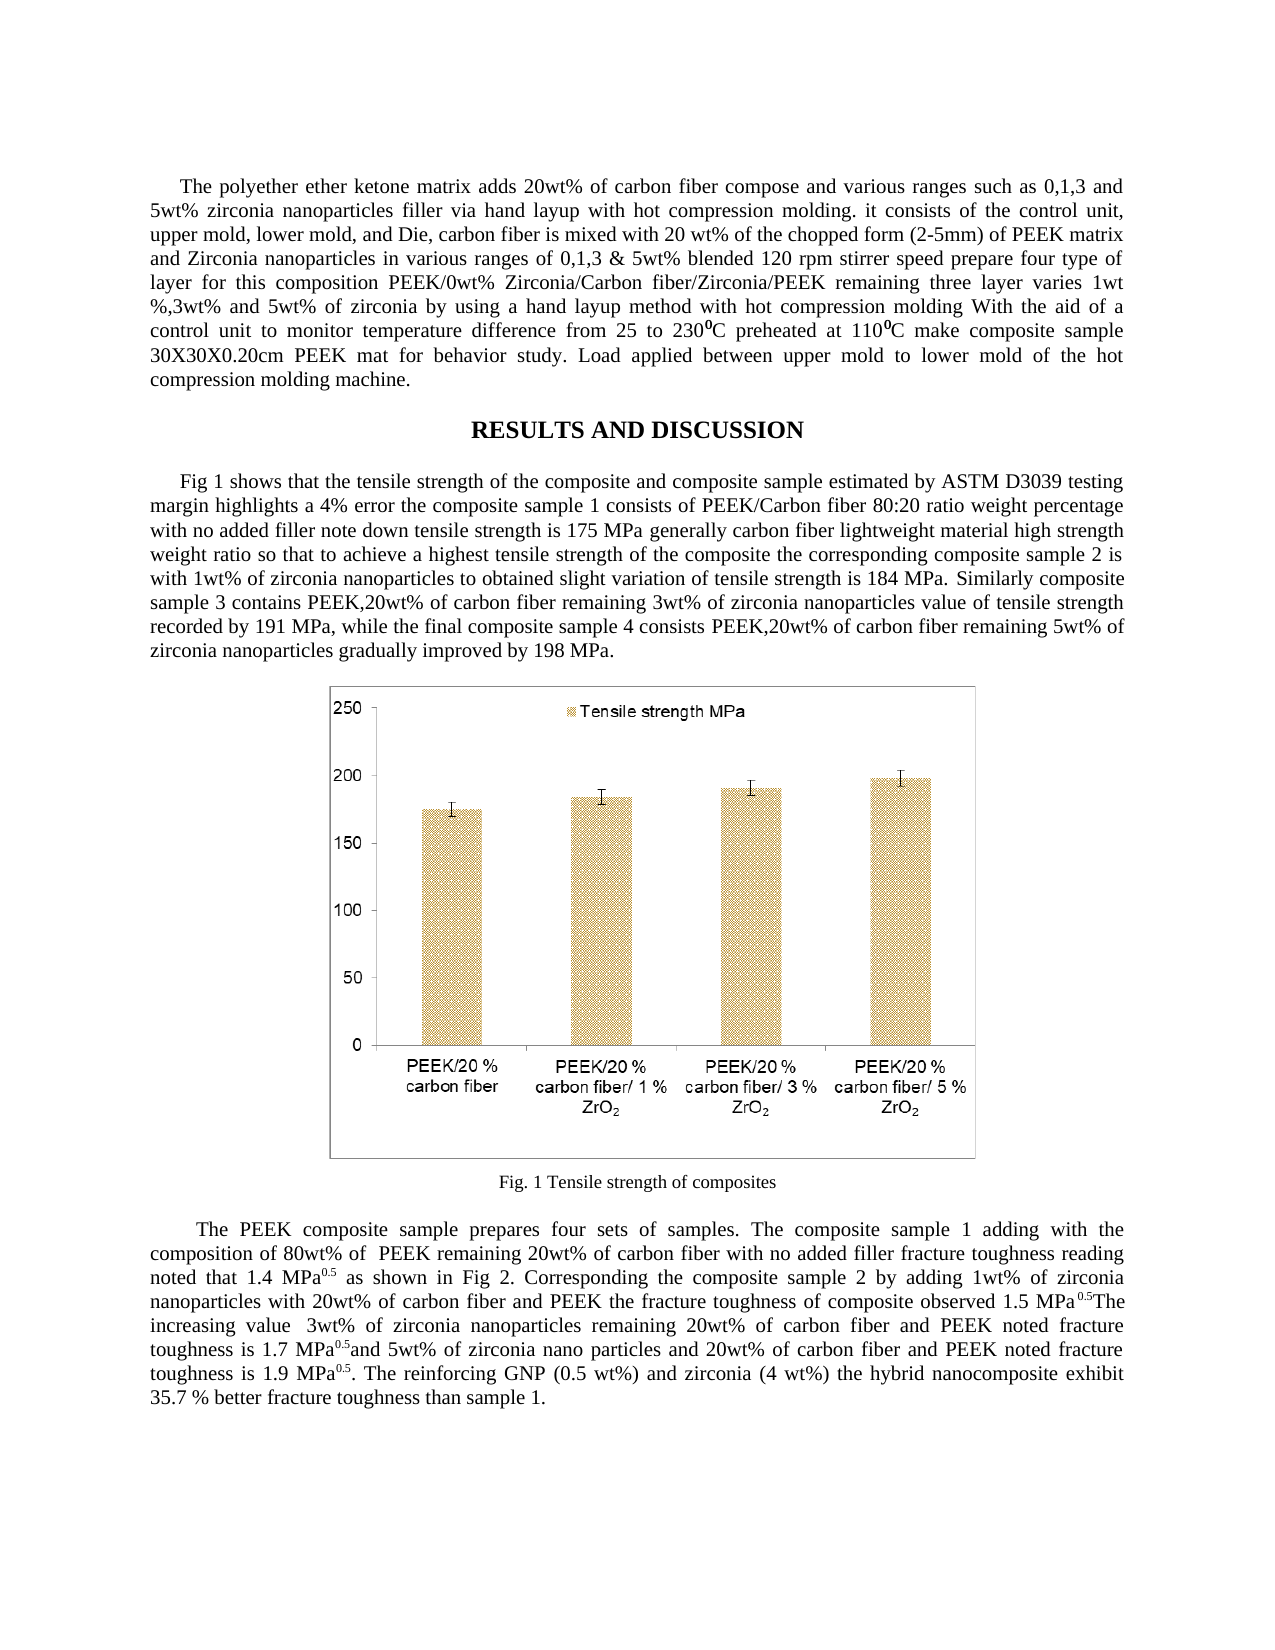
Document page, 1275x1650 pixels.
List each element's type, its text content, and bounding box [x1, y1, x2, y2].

text Fig 1 shows that the tensile strength of the composite and composite sample estimated by ASTM D3039 testing margin highlights a 4% error the composite sample 1 consists of PEEK/Carbon fiber 80:20 ratio weight percentage with no added filler note down tensile strength is 175 MPa generally carbon fiber lightweight material high strength weight ratio so that to achieve a highest tensile strength of the composite the corresponding composite sample 2 is with 1wt% of zirconia nanoparticles to obtained slight variation of tensile strength is 184 MPa. Similarly composite sample 3 contains PEEK,20wt% of carbon fiber remaining 3wt% of zirconia nanoparticles value of tensile strength recorded by 191 MPa, while the final composite sample 4 consists PEEK,20wt% of carbon fiber remaining 5wt% of zirconia nanoparticles gradually improved by 198 MPa. [150, 469, 1125, 662]
text Fig. 1 Tensile strength of composites [150, 1171, 1125, 1192]
text The PEEK composite sample prepares four sets of samples. The composite sample 1 adding with the composition of 80wt% of PEEK remaining 20wt% of carbon fiber with no added filler fracture toughness reading noted that 1.4 MPa0.5 as shown in Fig 2. Corresponding the composite sample 2 by adding 1wt% of zirconia nanoparticles with 20wt% of carbon fiber and PEEK the fracture toughness of composite observed 1.5 MPa0.5The increasing value 3wt% of zirconia nanoparticles remaining 20wt% of carbon fiber and PEEK noted fracture toughness is 1.7 MPa0.5and 5wt% of zirconia nano particles and 20wt% of carbon fiber and PEEK noted fracture toughness is 1.9 MPa0.5. The reinforcing GNP (0.5 wt%) and zirconia (4 wt%) the hybrid nanocomposite exhibit 35.7 % better fracture toughness than sample 1. [150, 1216, 1125, 1409]
subtitle Results and Discussion [150, 416, 1125, 444]
picture [329, 686, 976, 1159]
text The polyether ether ketone matrix adds 20wt% of carbon fiber compose and various ranges such as 0,1,3 and 5wt% zirconia nanoparticles filler via hand layup with hot compression molding. it consists of the control unit, upper mold, lower mold, and Die, carbon fiber is mixed with 20 wt% of the chopped form (2-5mm) of PEEK matrix and Zirconia nanoparticles in various ranges of 0,1,3 & 5wt% blended 120 rpm stirrer speed prepare four type of layer for this composition PEEK/0wt% Zirconia/Carbon fiber/Zirconia/PEEK remaining three layer varies 1wt%,3wt% and 5wt% of zirconia by using a hand layup method with hot compression molding With the aid of a control unit to monitor temperature difference from 25 to 230⁰C preheated at 110⁰C make composite sample 30X30X0.20cm PEEK mat for behavior study. Load applied between upper mold to lower mold of the hot compression molding machine. [150, 174, 1125, 391]
